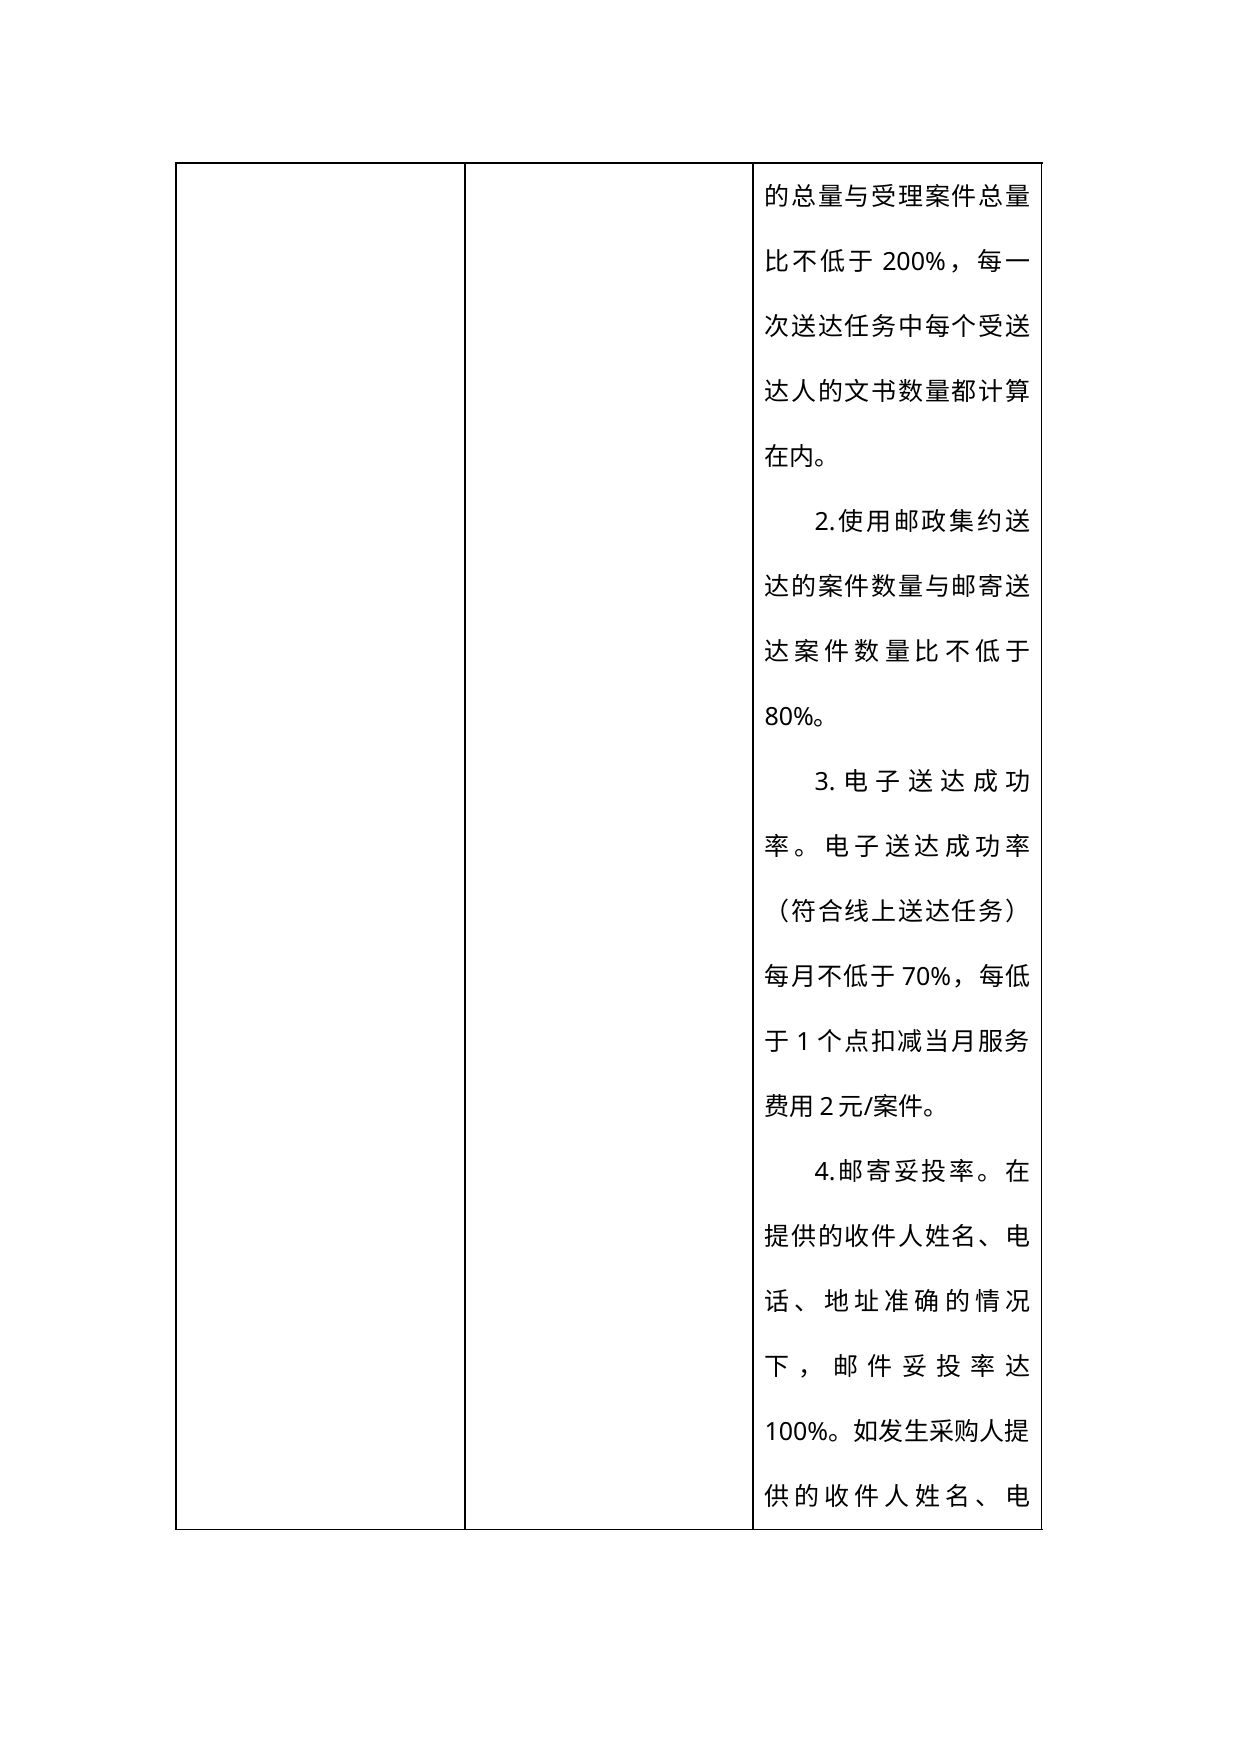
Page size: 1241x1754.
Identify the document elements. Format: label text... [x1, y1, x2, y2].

table_cell 4 [177, 164, 464, 1528]
table_cell [466, 164, 752, 1528]
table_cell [754, 164, 1041, 1528]
